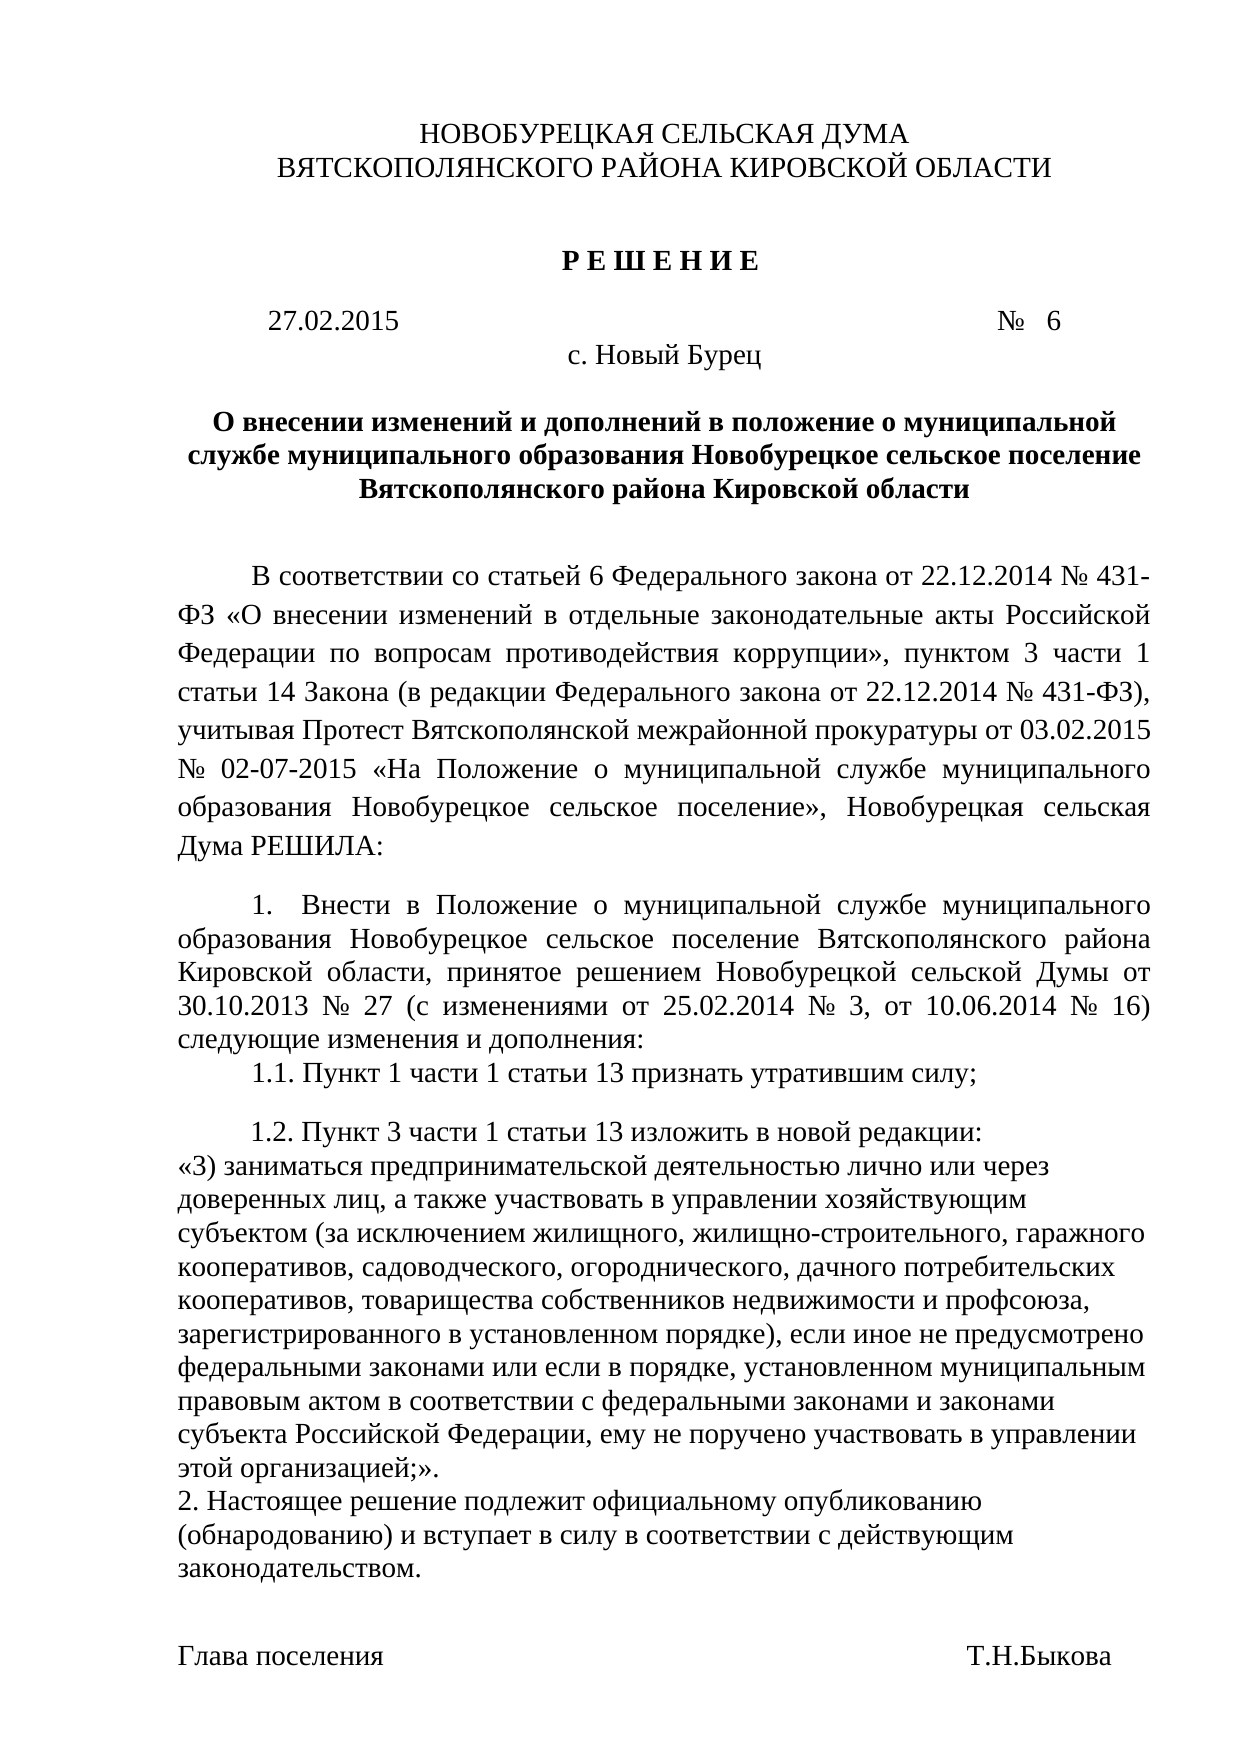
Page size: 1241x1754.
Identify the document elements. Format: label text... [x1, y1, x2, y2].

text Вятскополянского района Кировской области [177, 471, 1152, 504]
text с. Новый Бурец [177, 337, 1152, 370]
text 1.1. Пункт 1 части 1 статьи 13 признать утратившим силу; [251, 1055, 1152, 1089]
text В соответствии со статьей 6 Федерального закона от 22.12.2014 № 431-ФЗ «О внесении изменений в отдельные законодательные акты Российской Федерации по вопросам противодействия коррупции», пунктом 3 части 1 статьи 14 Закона (в редакции Федерального закона от 22.12.2014 № 431-ФЗ), учитывая Протест Вятскополянской межрайонной прокуратуры от 03.02.2015 № 02-07-2015 «На Положение о муниципальной службе муниципального образования Новобурецкое сельское поселение», Новобурецкая сельская Дума РЕШИЛА: [177, 558, 1152, 862]
text Глава поселения Т.Н.Быкова [177, 1638, 1152, 1672]
text Р Е Ш Е Н И Е [177, 243, 1152, 277]
list Внести в Положение о муниципальной службе муниципального образования Новобурецкое сельское поселение Вятскополянского района Кировской области, принятое решением Новобурецкой сельской Думы от 30.10.2013 № 27 (с изменениями от 25.02.2014 № 3, от 10.06.2014 № 16) следующие изменения и дополнения: [177, 887, 1152, 1055]
text 1.2. Пункт 3 части 1 статьи 13 изложить в новой редакции: [177, 1114, 1152, 1148]
text 2. Настоящее решение подлежит официальному опубликованию (обнародованию) и вступает в силу в соответствии с действующим законодательством. [177, 1483, 1152, 1584]
text ВЯТСКОПОЛЯНСКОГО РАЙОНА КИРОВСКОЙ ОБЛАСТИ [177, 150, 1152, 184]
text «3) заниматься предпринимательской деятельностью лично или через доверенных лиц, а также участвовать в управлении хозяйствующим субъектом (за исключением жилищного, жилищно-строительного, гаражного кооперативов, садоводческого, огороднического, дачного потребительских кооперативов, товарищества собственников недвижимости и профсоюза, зарегистрированного в установленном порядке), если иное не предусмотрено федеральными законами или если в порядке, установленном муниципальным правовым актом в соответствии с федеральными законами и законами субъекта Российской Федерации, ему не поручено участвовать в управлении этой организацией;». [177, 1148, 1152, 1483]
text О внесении изменений и дополнений в положение о муниципальной службе муниципального образования Новобурецкое сельское поселение [177, 404, 1152, 471]
text НОВОБУРЕЦКАЯ СЕЛЬСКАЯ ДУМА [177, 117, 1152, 150]
text 27.02.2015 № 6 [177, 303, 1152, 337]
